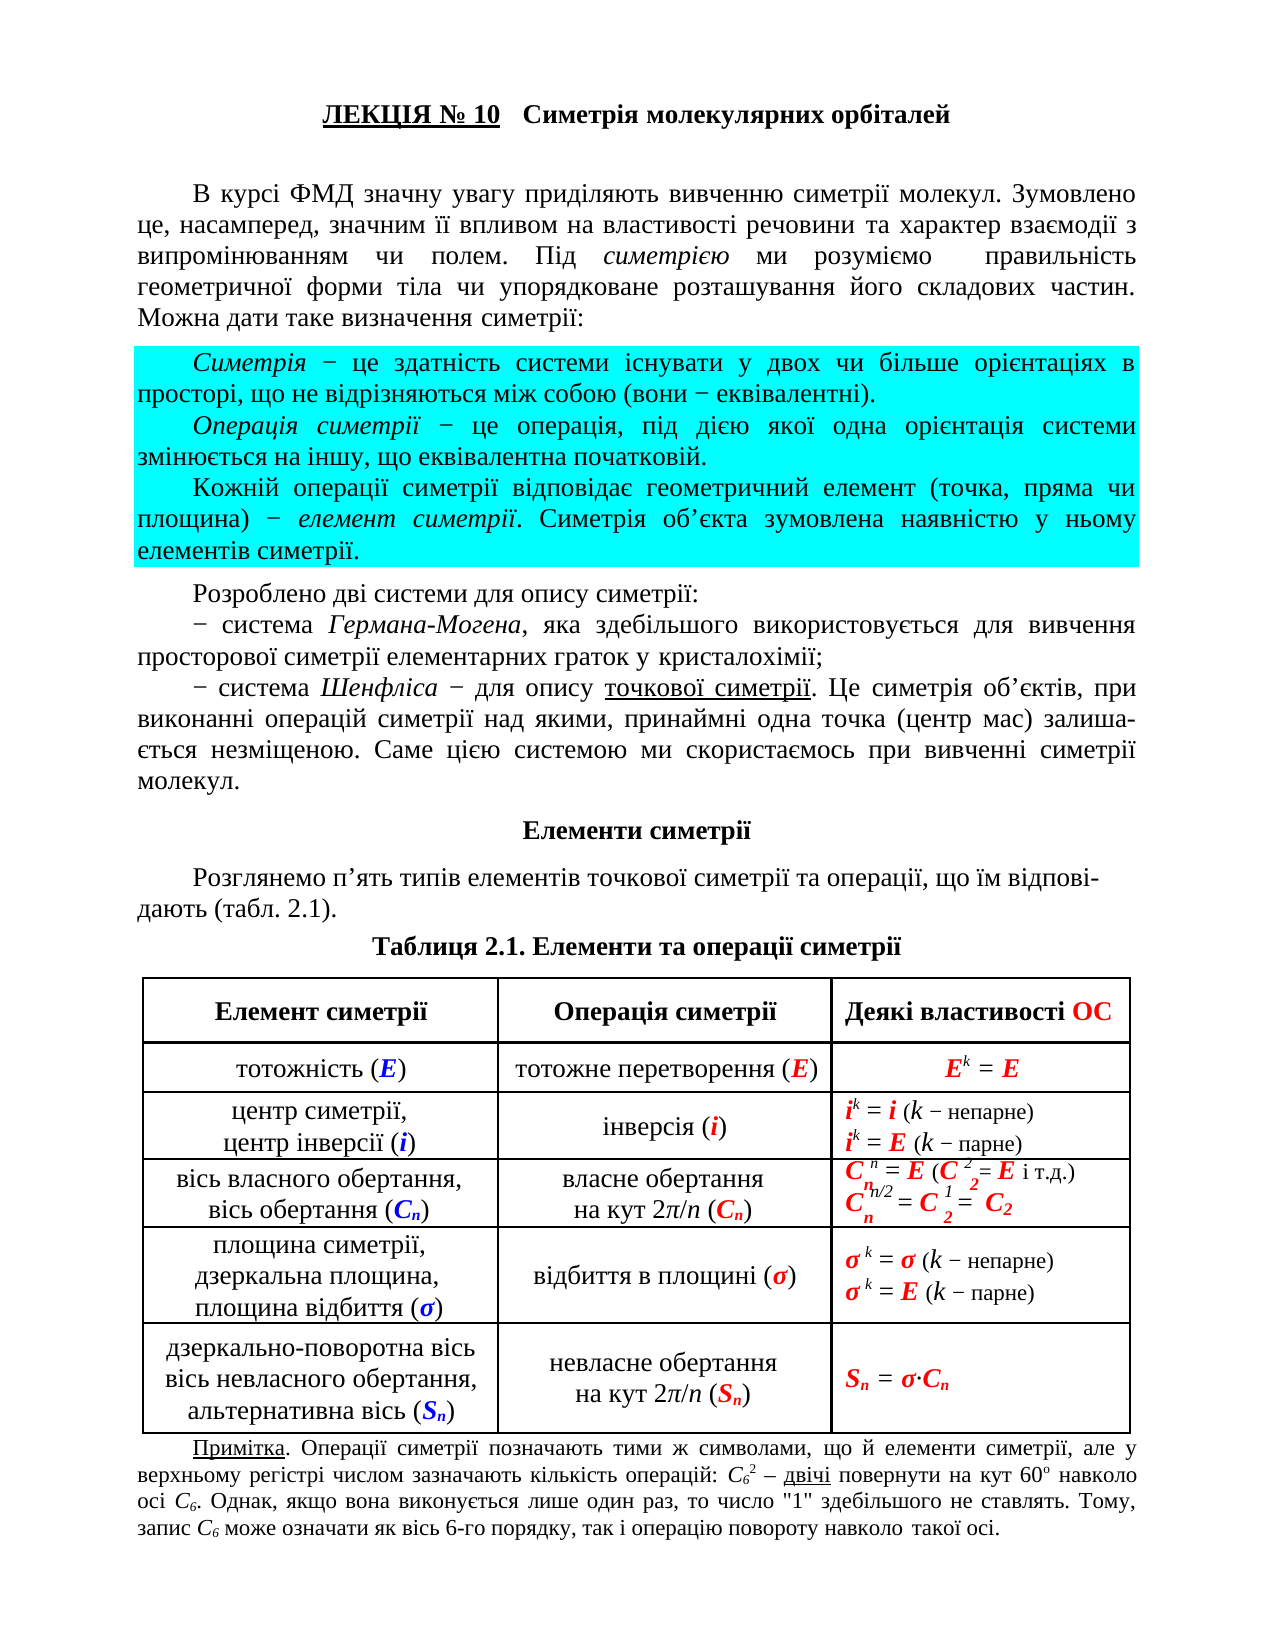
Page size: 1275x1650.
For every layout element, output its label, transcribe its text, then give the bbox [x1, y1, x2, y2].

table_header Елемент симетрії [144, 979, 497, 1041]
text В курсі ФМД значну увагу приділяють вивченню симетрії молекул. Зумовлено це, насамперед, значним її впливом на властивості речовини та характер взаємодії з випромінюванням чи полем. Під симетрією ми розуміємо правильність геометричної форми тіла чи упорядковане розташування його складових частин. Можна дати таке визначення симетрії: [137, 177, 1137, 332]
table_cell центр симетрії, центр інверсії (і) [144, 1093, 497, 1158]
table_cell власне обертання на кут 2π/n (Сn) [499, 1160, 830, 1226]
text Розглянемо п’ять типів елементів точкової симетрії та операції, що їм відпові- дають (табл. 2.1). [137, 861, 1150, 923]
table_cell відбиття в площині (σ) [499, 1228, 830, 1322]
table_cell тотожність (Е) [144, 1044, 497, 1091]
table_cell Ek = E [833, 1044, 1129, 1091]
subtitle Елементи симетрії [123, 814, 1150, 845]
list система Германа-Могена, яка здебільшого використовується для вивчення просторової симетрії елементарних граток у кристалохімії; [137, 609, 1136, 671]
text Примітка. Операції симетрії позначають тими ж символами, що й елементи симетрії, але у верхньому регістрі числом зазначають кількість операцій: С62 – двічі повернути на кут 60о навколо осі С6. Однак, якщо вона виконується лише один раз, то число "1" здебільшого не ставлять. Тому, запис С6 може означати як вісь 6-го порядку, так і операцію повороту навколо такої осі. [137, 1434, 1137, 1540]
table_cell інверсія (і) [499, 1093, 830, 1158]
table_cell C n = E (C 2 = E і т.д.) n 2 C n/2 = C 1 = C2 n 2 [833, 1160, 1129, 1226]
table_cell площина симетрії, дзеркальна площина, площина відбиття (σ) [144, 1228, 497, 1322]
table_cell Sn = σ∙Cn [833, 1324, 1129, 1432]
subtitle Таблиця 2.1. Елементи та операції симетрії [123, 930, 1150, 961]
table_cell k = σ (k − непарне) k = E (k − парне) [833, 1228, 1129, 1322]
table_cell ik = i (k − непарне) ik = E (k − парне) [833, 1093, 1129, 1158]
table_cell вісь власного обертання, вісь обертання (Сn) [144, 1160, 497, 1226]
table_header Деякі властивості ОС [833, 979, 1129, 1041]
subtitle ЛЕКЦІЯ № 10 Cиметрія молекулярних орбіталей [123, 98, 1150, 129]
table_cell тотожне перетворення (Е) [499, 1044, 830, 1091]
table_header Операція симетрії [499, 979, 830, 1041]
list система Шенфліса − для опису точкової симетрії. Це симетрія об’єктів, при виконанні операцій симетрії над якими, принаймні одна точка (центр мас) залиша- ється незміщеною. Саме цією системою ми скористаємось при вивченні симетрії молекул. [137, 671, 1137, 796]
text Розроблено дві системи для опису симетрії: [192, 342, 1150, 608]
table_cell невласне обертання на кут 2π/n (Sn) [499, 1324, 830, 1432]
table_cell дзеркально-поворотна вісь вісь невласного обертання, альтернативна вісь (Sn) [144, 1324, 497, 1432]
